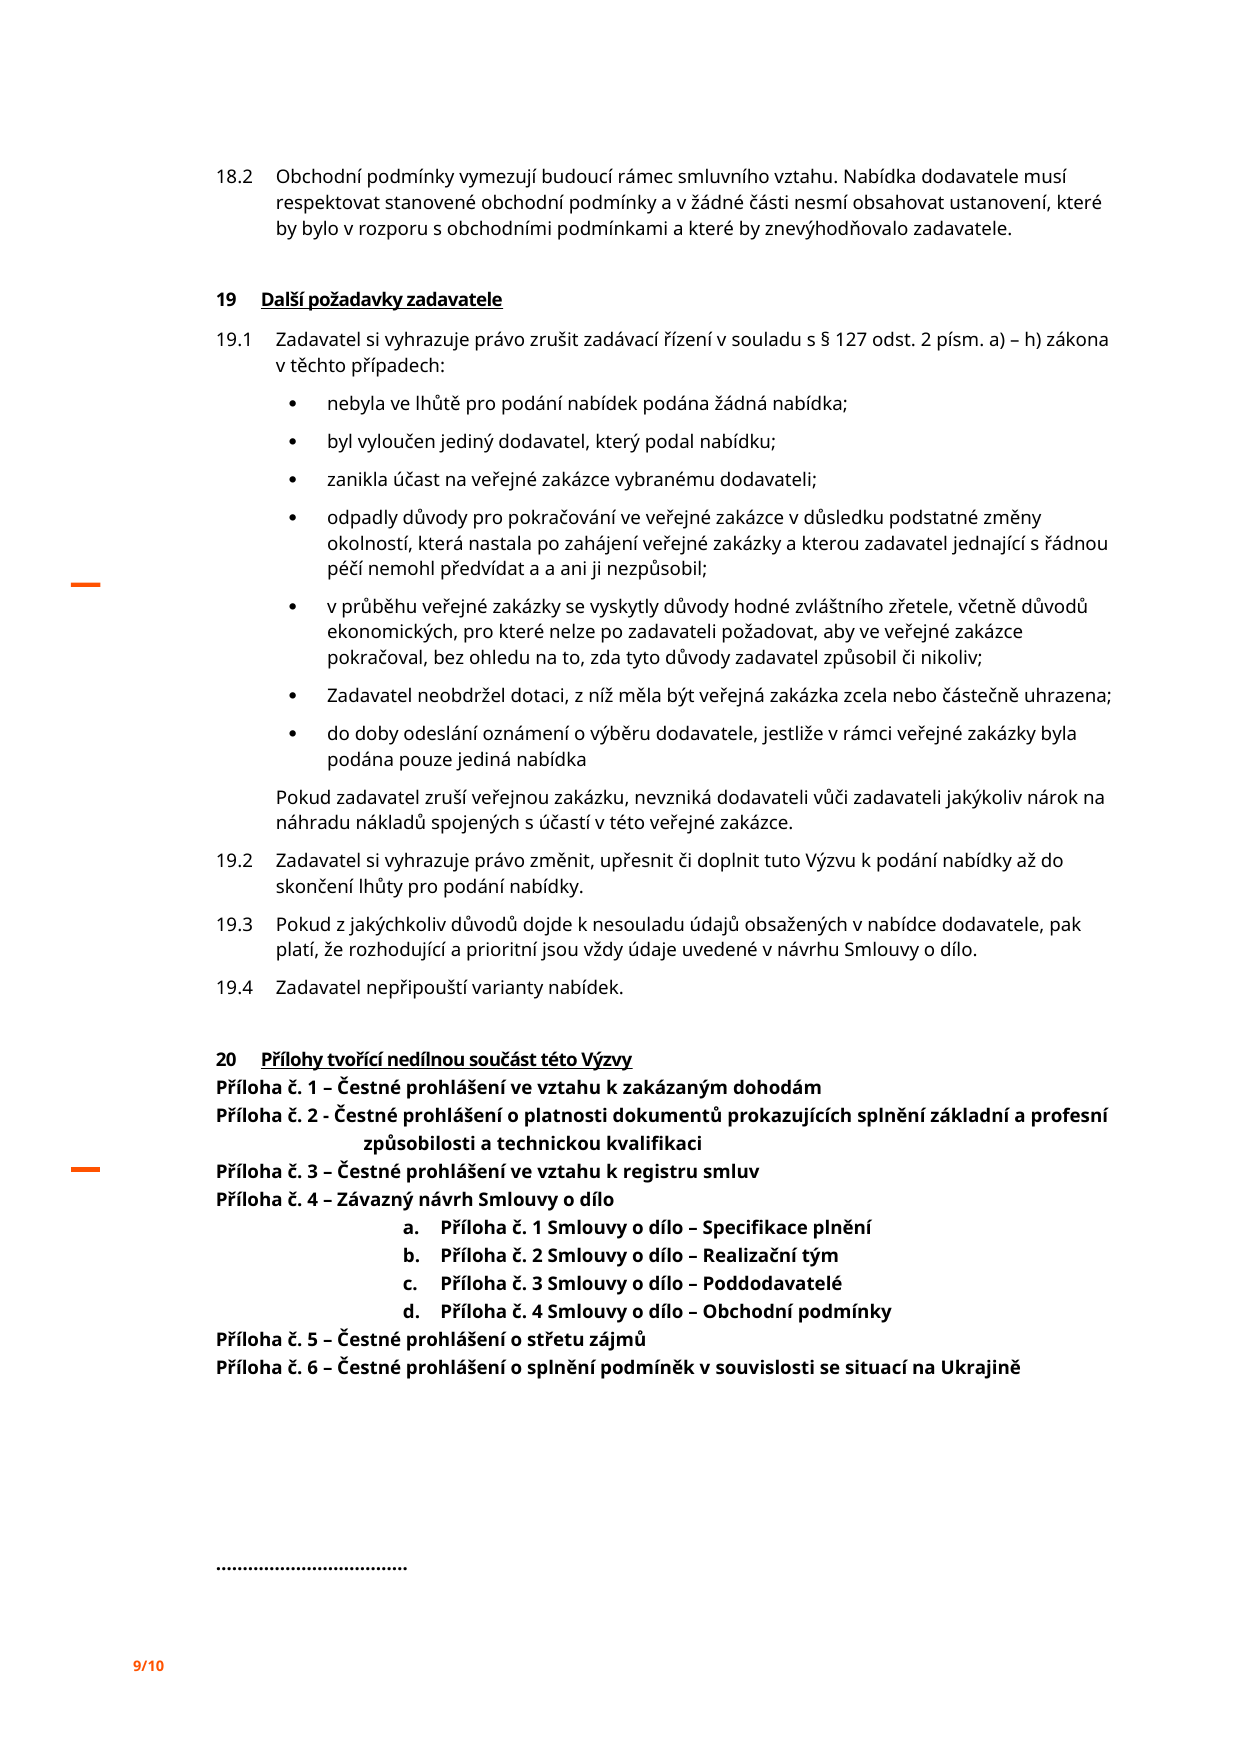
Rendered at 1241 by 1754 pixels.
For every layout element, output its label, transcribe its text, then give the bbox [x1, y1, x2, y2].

subtitle byl vyloučen jediný dodavatel, který podal nabídku; [289, 428, 1122, 454]
subtitle Zadavatel si vyhrazuje právo změnit, upřesnit či doplnit tuto Výzvu k podání nabídky až do skončení lhůty pro podání nabídky. [216, 847, 1122, 898]
list Příloha č. 1 Smlouvy o dílo – Specifikace plnění [403, 1214, 1122, 1239]
subtitle nebyla ve lhůtě pro podání nabídek podána žádná nabídka; [289, 390, 1122, 416]
subtitle Zadavatel nepřipouští varianty nabídek. [216, 974, 1122, 1000]
text Příloha č. 5 – Čestné prohlášení o střetu zájmů [216, 1326, 1122, 1352]
text Příloha č. 1 – Čestné prohlášení ve vztahu k zakázaným dohodám [216, 1074, 1122, 1099]
list Příloha č. 3 Smlouvy o dílo – Poddodavatelé [403, 1270, 1122, 1296]
subtitle Pokud zadavatel zruší veřejnou zakázku, nevzniká dodavateli vůči zadavateli jakýkoliv nárok na náhradu nákladů spojených s účastí v této veřejné zakázce. [276, 784, 1122, 835]
text Příloha č. 6 – Čestné prohlášení o splnění podmíněk v souvislosti se situací na Ukrajině [216, 1354, 1122, 1380]
subtitle do doby odeslání oznámení o výběru dodavatele, jestliže v rámci veřejné zakázky byla podána pouze jediná nabídka [289, 720, 1122, 771]
subtitle Přílohy tvořící nedílnou součást této Výzvy [216, 1046, 1122, 1071]
subtitle v průběhu veřejné zakázky se vyskytly důvody hodné zvláštního zřetele, včetně důvodů ekonomických, pro které nelze po zadavateli požadovat, aby ve veřejné zakázce pokračoval, bez ohledu na to, zda tyto důvody zadavatel způsobil či nikoliv; [289, 593, 1122, 670]
subtitle Zadavatel neobdržel dotaci, z níž měla být veřejná zakázka zcela nebo částečně uhrazena; [289, 682, 1122, 708]
subtitle Obchodní podmínky vymezují budoucí rámec smluvního vztahu. Nabídka dodavatele musí respektovat stanovené obchodní podmínky a v žádné části nesmí obsahovat ustanovení, které by bylo v rozporu s obchodními podmínkami a které by znevýhodňovalo zadavatele. [216, 164, 1122, 240]
subtitle Další požadavky zadavatele [216, 286, 1122, 312]
subtitle zanikla účast na veřejné zakázce vybranému dodavateli; [289, 466, 1122, 492]
text ……………………………… [216, 1550, 1122, 1576]
text Příloha č. 3 – Čestné prohlášení ve vztahu k registru smluv [216, 1158, 1122, 1183]
text Příloha č. 4 – Závazný návrh Smlouvy o dílo [216, 1186, 1122, 1212]
subtitle odpadly důvody pro pokračování ve veřejné zakázce v důsledku podstatné změny okolností, která nastala po zahájení veřejné zakázky a kterou zadavatel jednající s řádnou péčí nemohl předvídat a a ani ji nezpůsobil; [289, 504, 1122, 581]
text Příloha č. 2 - Čestné prohlášení o platnosti dokumentů prokazujících splnění základní a profesní způsobilosti a technickou kvalifikaci [216, 1102, 1122, 1156]
subtitle Pokud z jakýchkoliv důvodů dojde k nesouladu údajů obsažených v nabídce dodavatele, pak platí, že rozhodující a prioritní jsou vždy údaje uvedené v návrhu Smlouvy o dílo. [216, 911, 1122, 962]
subtitle Zadavatel si vyhrazuje právo zrušit zadávací řízení v souladu s § 127 odst. 2 písm. a) – h) zákona v těchto případech: [216, 327, 1122, 378]
list Příloha č. 2 Smlouvy o dílo – Realizační tým [403, 1242, 1122, 1268]
list Příloha č. 4 Smlouvy o dílo – Obchodní podmínky [403, 1298, 1122, 1324]
